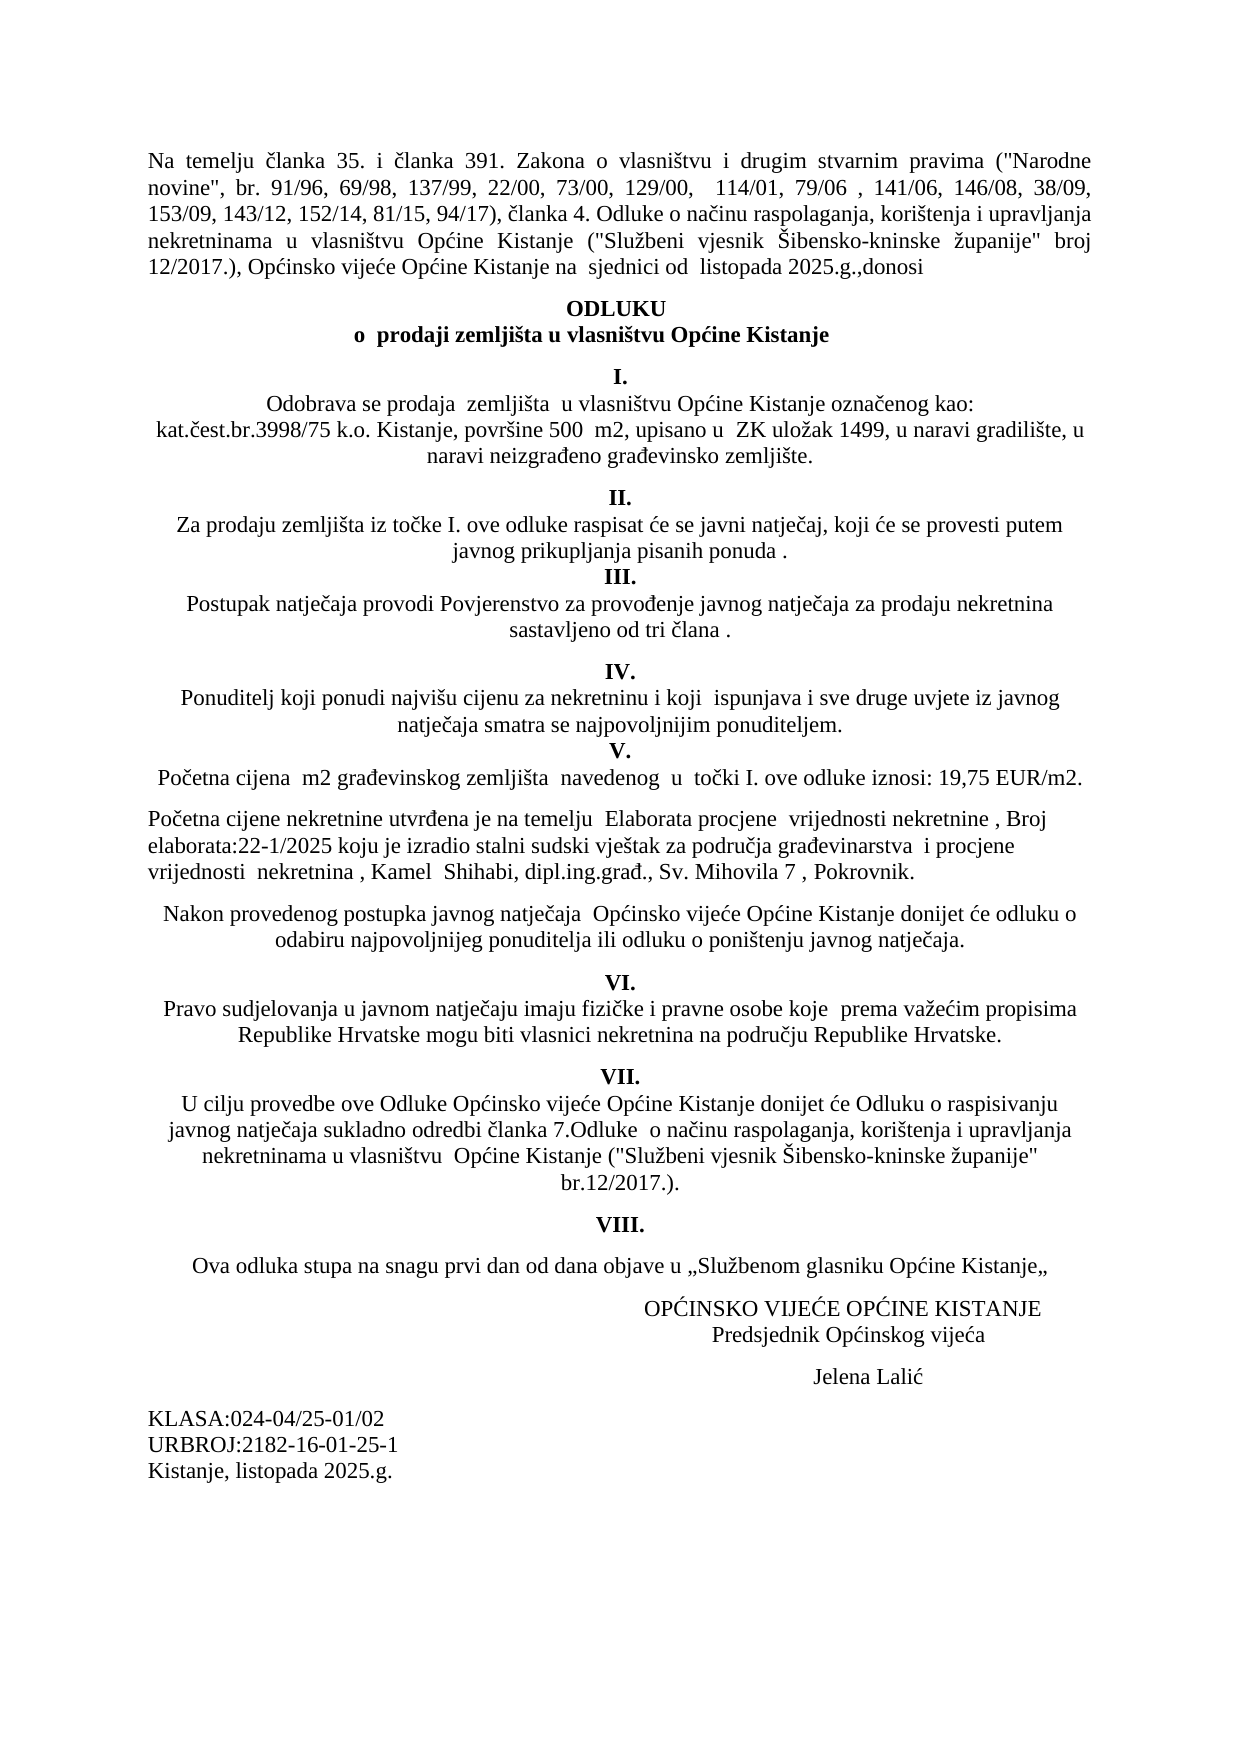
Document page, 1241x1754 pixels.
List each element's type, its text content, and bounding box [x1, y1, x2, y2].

text Jelena Lalić [148, 1363, 1093, 1389]
text Nakon provedenog postupka javnog natječaja Općinsko vijeće Općine Kistanje donijet će odluku o odabiru najpovoljnijeg ponuditelja ili odluku o poništenju javnog natječaja. [148, 900, 1093, 953]
text I. Odobrava se prodaja zemljišta u vlasništvu Općine Kistanje označenog kao: kat.čest.br.3998/75 k.o. Kistanje, površine 500 m2, upisano u ZK uložak 1499, u naravi gradilište, u naravi neizgrađeno građevinsko zemljište. [148, 363, 1093, 469]
text Ova odluka stupa na snagu prvi dan od dana objave u „Službenom glasniku Općine Kistanje„ [148, 1253, 1093, 1279]
text VI. Pravo sudjelovanja u javnom natječaju imaju fizičke i pravne osobe koje prema važećim propisima Republike Hrvatske mogu biti vlasnici nekretnina na području Republike Hrvatske. [148, 968, 1093, 1048]
text Na temelju članka 35. i članka 391. Zakona o vlasništvu i drugim stvarnim pravima ("Narodne novine", br. 91/96, 69/98, 137/99, 22/00, 73/00, 129/00, 114/01, 79/06 , 141/06, 146/08, 38/09, 153/09, 143/12, 152/14, 81/15, 94/17), članka 4. Odluke o načinu raspolaganja, korištenja i upravljanja nekretninama u vlasništvu Općine Kistanje ("Službeni vjesnik Šibensko-kninske županije" broj 12/2017.), Općinsko vijeće Općine Kistanje na sjednici od listopada 2025.g.,donosi [148, 148, 1093, 279]
text VII. U cilju provedbe ove Odluke Općinsko vijeće Općine Kistanje donijet će Odluku o raspisivanju javnog natječaja sukladno odredbi članka 7.Odluke o načinu raspolaganja, korištenja i upravljanja nekretninama u vlasništvu Općine Kistanje ("Službeni vjesnik Šibensko-kninske županije" br.12/2017.). [148, 1063, 1093, 1195]
text KLASA:024-04/25-01/02 [148, 1405, 1093, 1431]
text Kistanje, listopada 2025.g. [148, 1458, 1093, 1484]
text Početna cijene nekretnine utvrđena je na temelju Elaborata procjene vrijednosti nekretnine , Broj elaborata:22-1/2025 koju je izradio stalni sudski vještak za područja građevinarstva i procjene vrijednosti nekretnina , Kamel Shihabi, dipl.ing.građ., Sv. Mihovila 7 , Pokrovnik. [148, 806, 1093, 884]
text URBROJ:2182-16-01-25-1 [148, 1431, 1093, 1458]
text VIII. [148, 1211, 1093, 1237]
text IV. Ponuditelj koji ponudi najvišu cijenu za nekretninu i koji ispunjava i sve druge uvjete iz javnog natječaja smatra se najpovoljnijim ponuditeljem. V. Početna cijena m2 građevinskog zemljišta navedenog u točki I. ove odluke iznosi: 19,75 EUR/m2. [148, 658, 1093, 790]
text ODLUKU o prodaji zemljišta u vlasništvu Općine Kistanje [148, 295, 1093, 348]
text OPĆINSKO VIJEĆE OPĆINE KISTANJE Predsjednik Općinskog vijeća [148, 1294, 1093, 1347]
text II. Za prodaju zemljišta iz točke I. ove odluke raspisat će se javni natječaj, koji će se provesti putem javnog prikupljanja pisanih ponuda . III. Postupak natječaja provodi Povjerenstvo za provođenje javnog natječaja za prodaju nekretnina sastavljeno od tri člana . [148, 484, 1093, 642]
